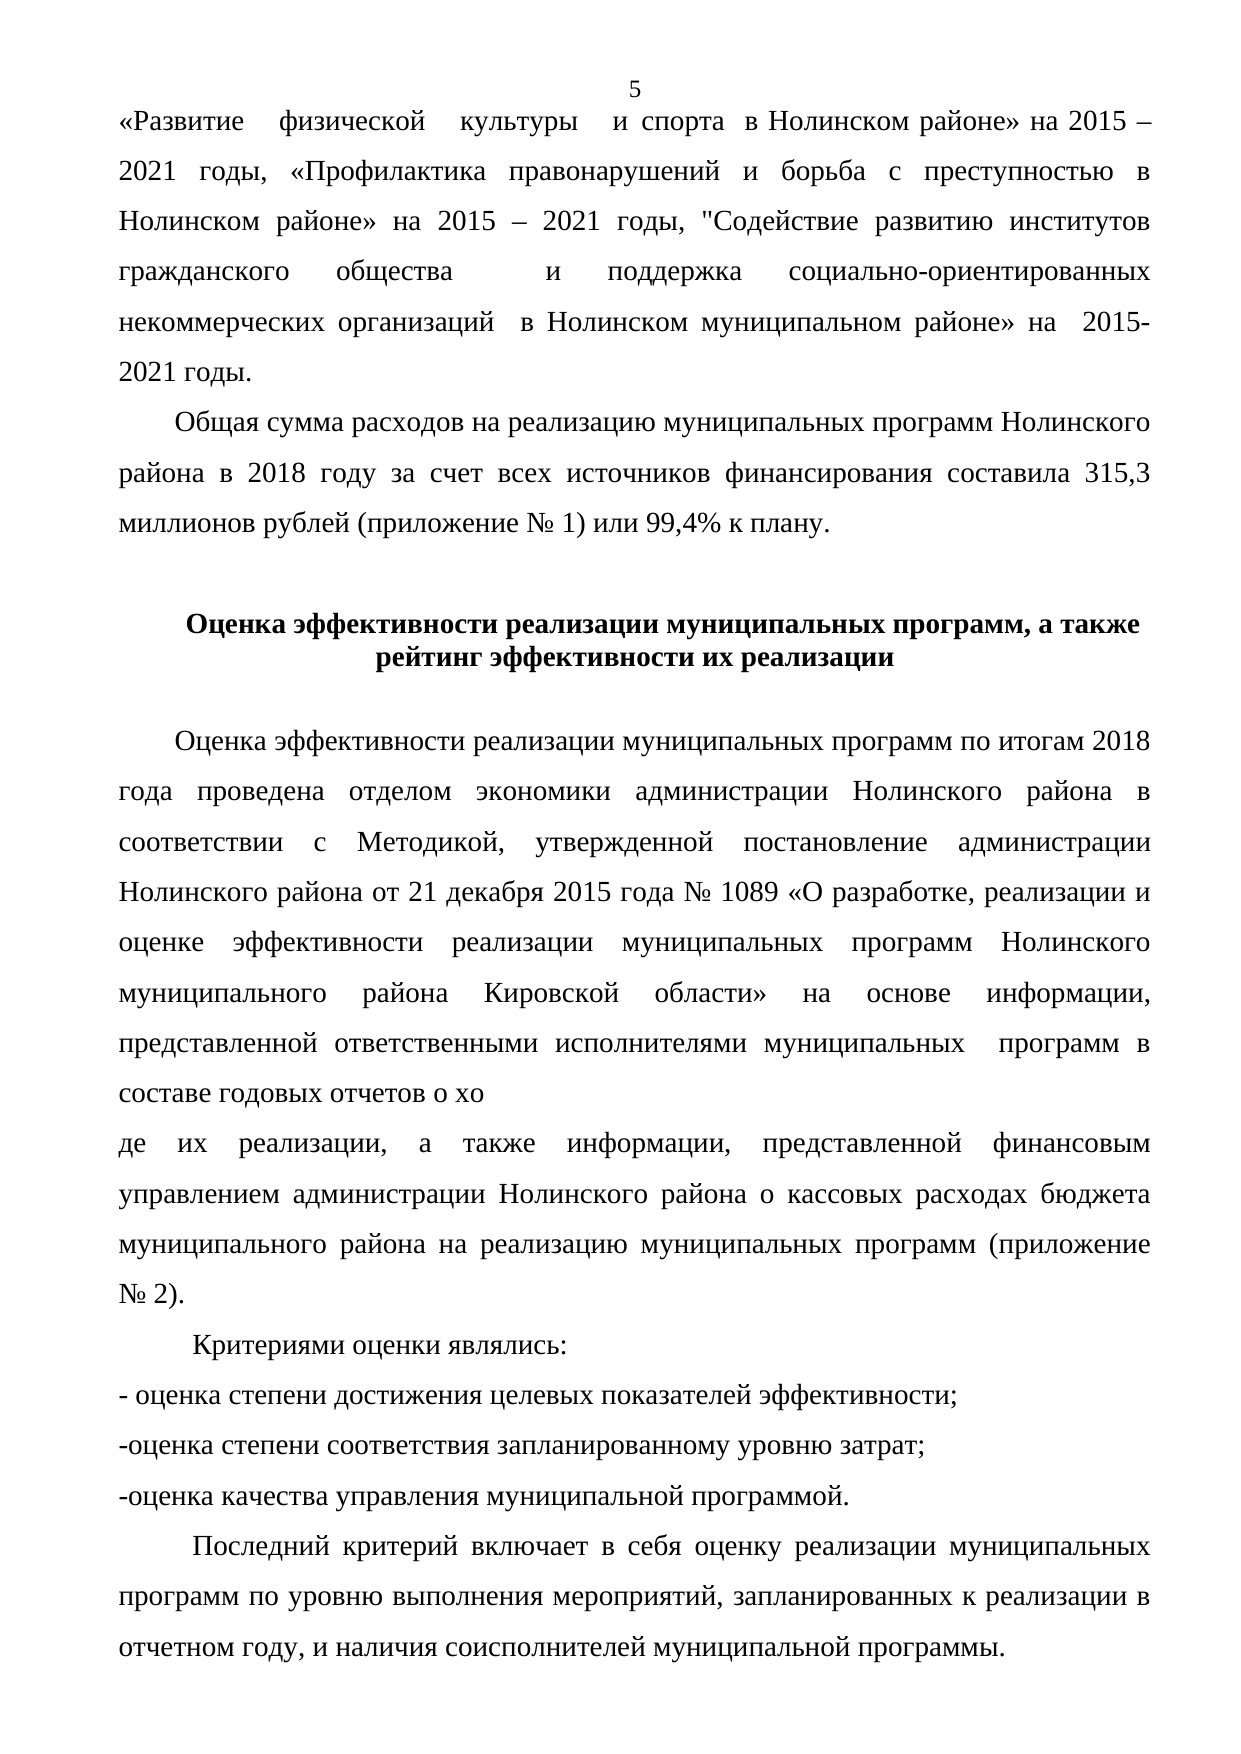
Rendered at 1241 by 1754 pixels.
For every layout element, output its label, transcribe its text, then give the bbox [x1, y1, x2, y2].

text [118, 103, 1152, 388]
text Оценка эффективности реализации муниципальных программ, а также рейтинг эффективности их реализации [118, 606, 1152, 673]
text Общая сумма расходов на реализацию муниципальных программ Нолинского района в 2018 году за счет всех источников финансирования составила 315,3 миллионов рублей (приложение № 1) или 99,4% к плану. [118, 404, 1152, 539]
text Оценка эффективности реализации муниципальных программ по итогам 2018 года проведена отделом экономики администрации Нолинского района в соответствии с Методикой, утвержденной постановление администрации Нолинского района от 21 декабря 2015 года № 1089 «О разработке, реализации и оценке эффективности реализации муниципальных программ Нолинского муниципального района Кировской области» на основе информации, представленной ответственными исполнителями муниципальных программ в составе годовых отчетов о хо [118, 723, 1152, 1109]
text де их реализации, а также информации, представленной финансовым управлением администрации Нолинского района о кассовых расходах бюджета муниципального района на реализацию муниципальных программ (приложение № 2). [118, 1126, 1152, 1310]
text -оценка степени соответствия запланированному уровню затрат; [118, 1427, 1152, 1461]
text Последний критерий включает в себя оценку реализации муниципальных программ по уровню выполнения мероприятий, запланированных к реализации в отчетном году, и наличия соисполнителей муниципальной программы. [118, 1528, 1152, 1662]
text - оценка степени достижения целевых показателей эффективности; [118, 1377, 1152, 1411]
text -оценка качества управления муниципальной программой. [118, 1478, 1152, 1511]
text Критериями оценки являлись: [118, 1327, 1152, 1360]
